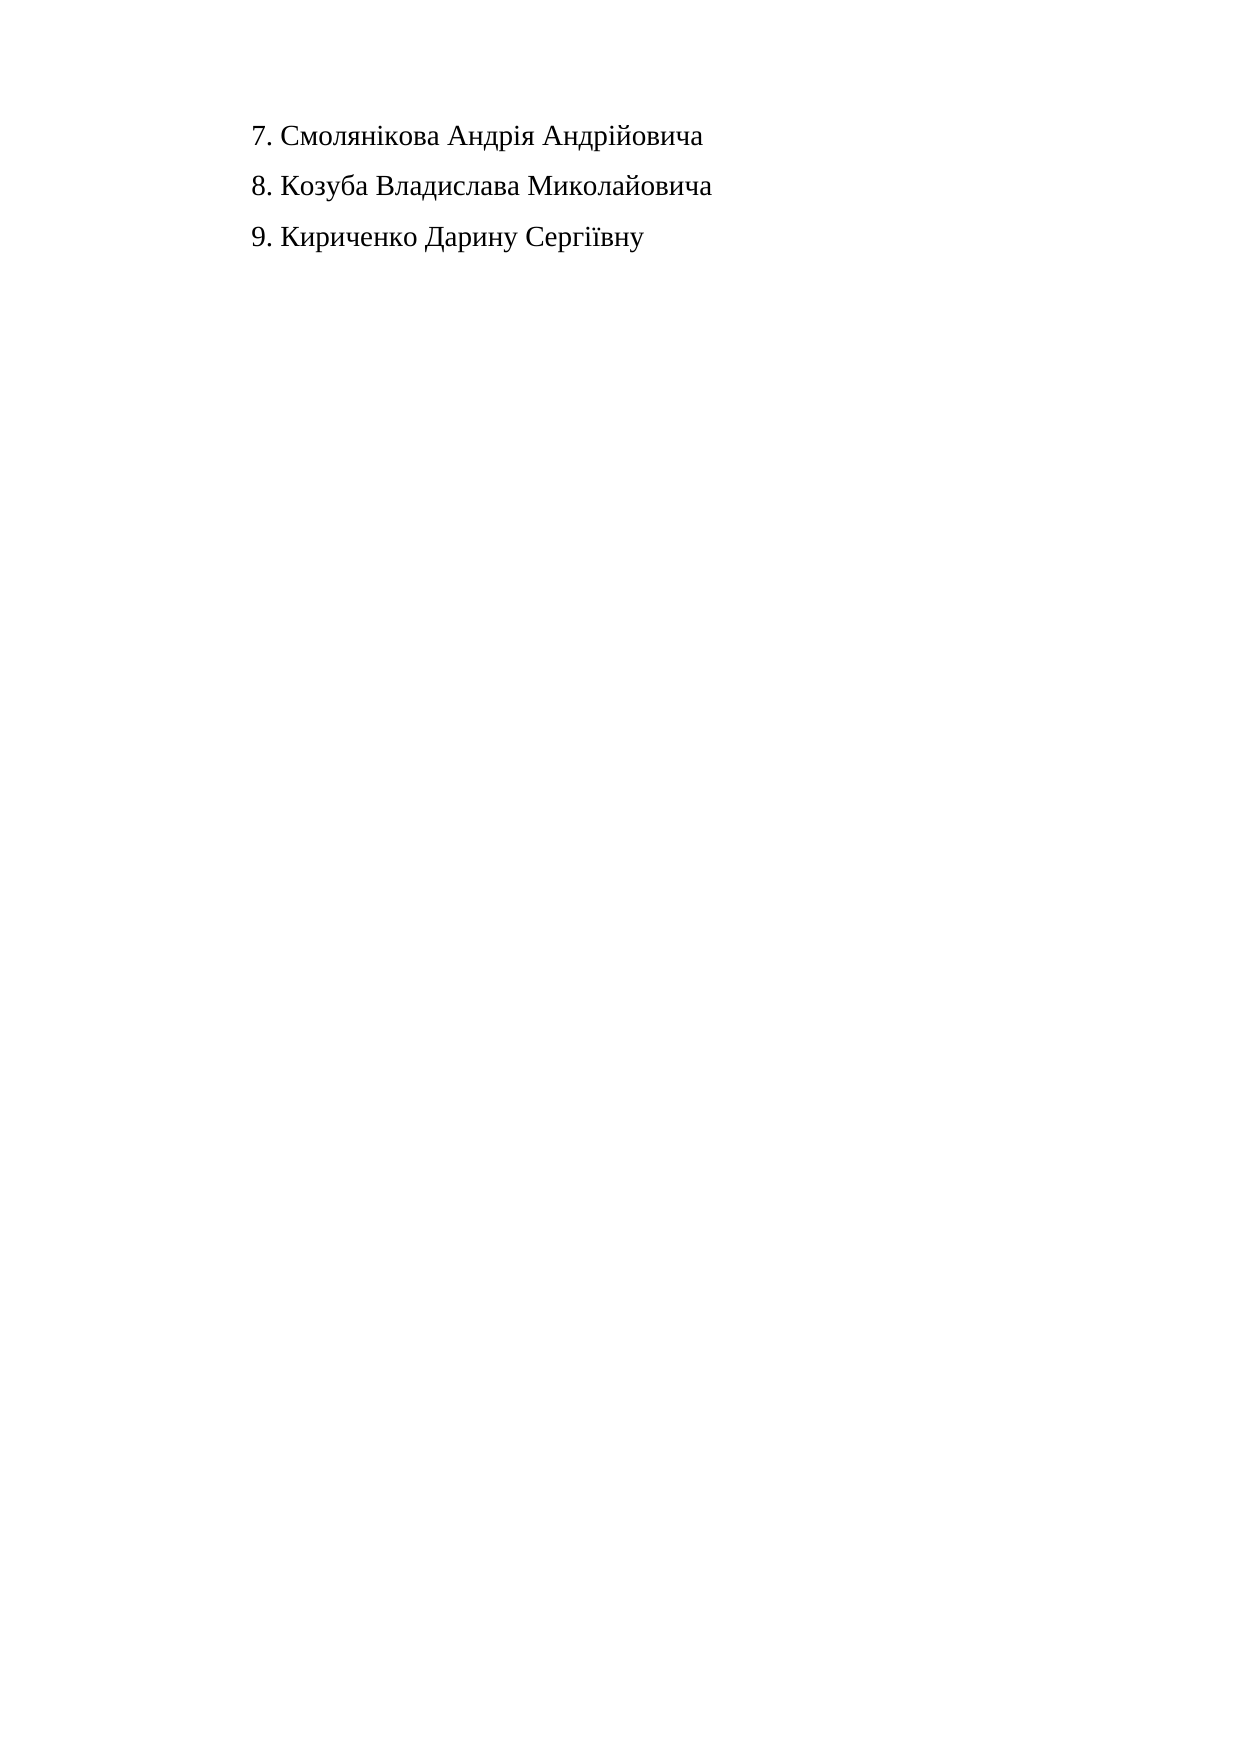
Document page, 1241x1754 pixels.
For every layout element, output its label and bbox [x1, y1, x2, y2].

table_header [59, 118, 1196, 267]
